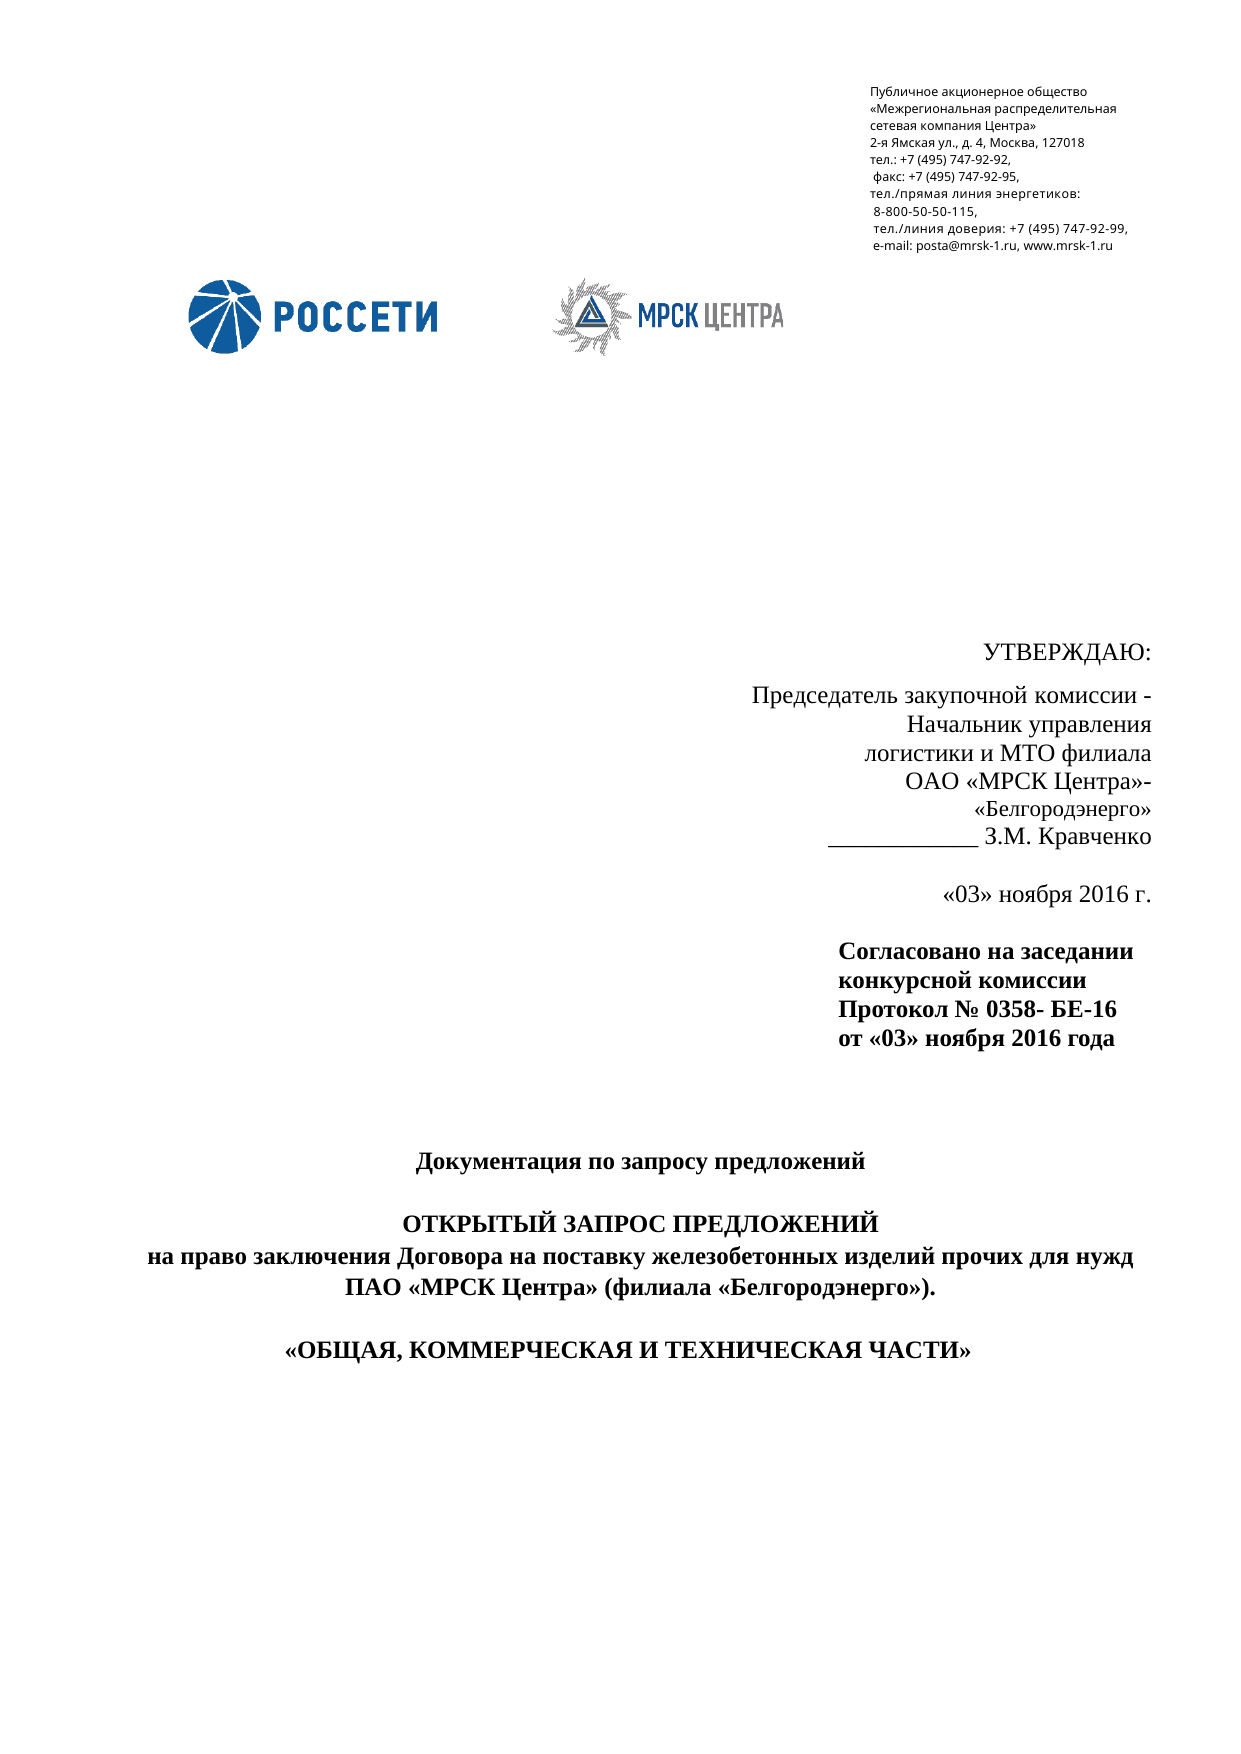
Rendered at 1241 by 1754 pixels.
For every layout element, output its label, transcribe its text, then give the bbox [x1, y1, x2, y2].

text на право заключения Договора на поставку железобетонных изделий прочих для нужд ПАО «МРСК Центра» (филиала «Белгородэнерго»). [129, 1241, 1152, 1301]
text конкурсной комиссии [838, 965, 1152, 994]
picture [188, 278, 784, 356]
text Председатель закупочной комиссии - [129, 680, 1152, 709]
text Согласовано на заседании [838, 936, 1152, 965]
text Протокол № 0358- БЕ-16 [838, 994, 1152, 1023]
text УТВЕРЖДАЮ: [720, 637, 1152, 666]
text «Белгородэнерго» [129, 795, 1152, 821]
text «03» ноября 2016 г. [129, 879, 1152, 908]
text «ОБЩАЯ, КОММЕРЧЕСКАЯ и техническая ЧАСТИ» [73, 1336, 1183, 1364]
text ОАО «МРСК Центра»- [129, 766, 1152, 795]
text от «03» ноября 2016 года [838, 1023, 1152, 1051]
text логистики и МТО филиала [129, 738, 1152, 766]
text Документация по запросу предложений [129, 1146, 1152, 1175]
text ОТКРЫТЫЙ ЗАПРОС ПРЕДЛОЖЕНИЙ [129, 1209, 1152, 1238]
text ____________ З.М. Кравченко [129, 821, 1152, 850]
text Начальник управления [129, 709, 1152, 738]
